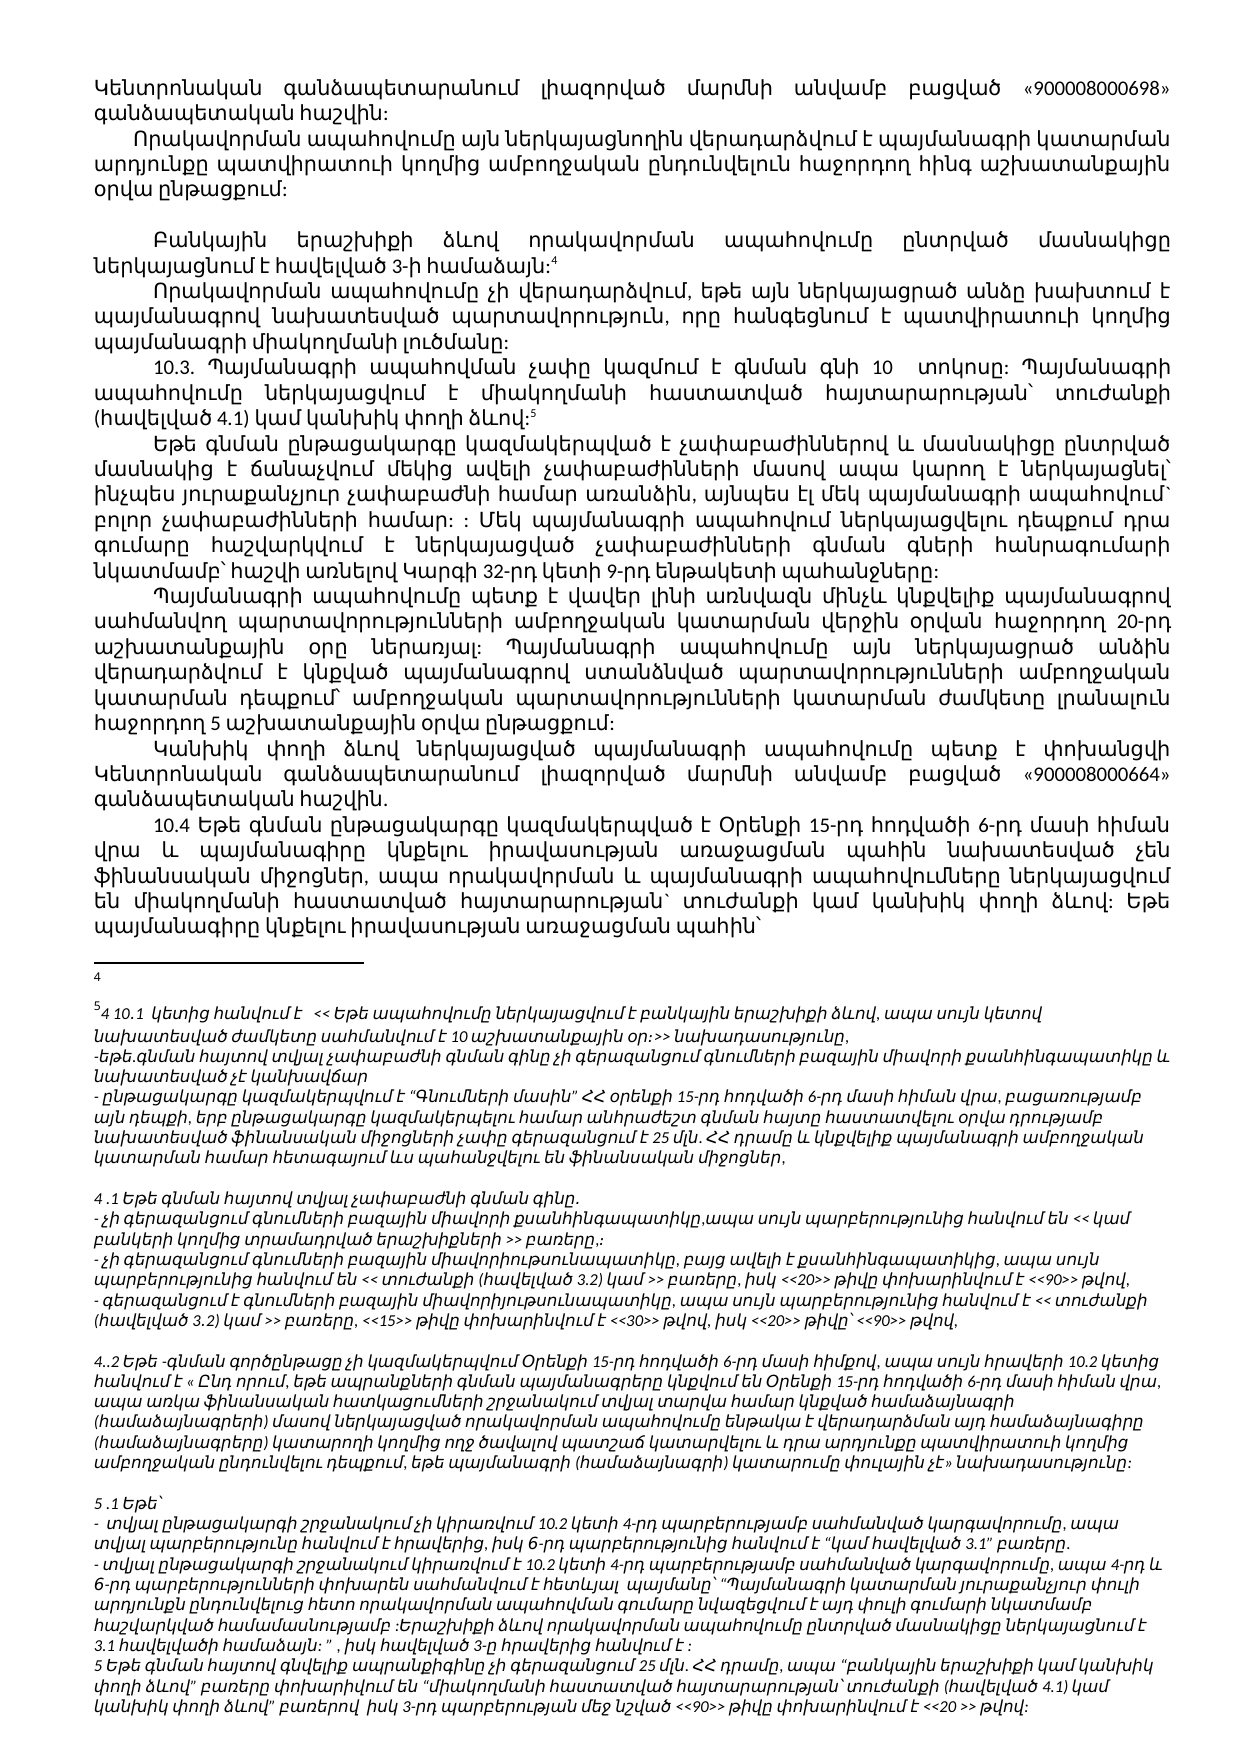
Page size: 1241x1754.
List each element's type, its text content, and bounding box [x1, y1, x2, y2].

text Կանխիկ փողի ձևով ներկայացված պայմանագրի ապահովումը պետք է փոխանցվի Կենտրոնական գանձապետարանում լիազորված մարմնի անվամբ բացված «900008000664» գանձապետական հաշվին. [94, 736, 1171, 812]
text Որակավորման ապահովումը այն ներկայացնողին վերադարձվում է պայմանագրի կատարման արդյունքը պատվիրատուի կողմից ամբողջական ընդունվելուն հաջորդող հինգ աշխատանքային օրվա ընթացքում: [94, 126, 1171, 202]
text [94, 75, 1171, 126]
text 10.3. Պայմանագրի ապահովման չափը կազմում է գնման գնի 10 տոկոսը: Պայմանագրի ապահովումը ներկայացվում է միակողմանի հաստատված հայտարարության՝ տուժանքի (հավելված 4.1) կամ կանխիկ փողի ձևով: [94, 354, 1171, 431]
text Պայմանագրի ապահովումը պետք է վավեր լինի առնվազն մինչև կնքվելիք պայմանագրով սահմանվող պարտավորությունների ամբողջական կատարման վերջին օրվան հաջորդող 20-րդ աշխատանքային օրը ներառյալ: Պայմանագրի ապահովումը այն ներկայացրած անձին վերադարձվում է կնքված պայմանագրով ստանձնված պարտավորությունների ամբողջական կատարման դեպքում՝ ամբողջական պարտավորությունների կատարման ժամկետը լրանալուն հաջորդող 5 աշխատանքային օրվա ընթացքում: [94, 583, 1171, 736]
text Բանկային երաշխիքի ձևով որակավորման ապահովումը ընտրված մասնակիցը ներկայացնում է հավելված 3-ի համաձայն: [94, 227, 1171, 278]
text Եթե գնման ընթացակարգը կազմակերպված է չափաբաժիններով և մասնակիցը ընտրված մասնակից է ճանաչվում մեկից ավելի չափաբաժինների մասով ապա կարող է ներկայացնել՝ ինչպես յուրաքանչյուր չափաբաժնի համար առանձին, այնպես էլ մեկ պայմանագրի ապահովում` բոլոր չափաբաժինների համար: : Մեկ պայմանագրի ապահովում ներկայացվելու դեպքում դրա գումարը հաշվարկվում է ներկայացված չափաբաժինների գնման գների հանրագումարի նկատմամբ՝ հաշվի առնելով Կարգի 32-րդ կետի 9-րդ ենթակետի պահանջները: [94, 431, 1171, 583]
text Որակավորման ապահովումը չի վերադարձվում, եթե այն ներկայացրած անձը խախտում է պայմանագրով նախատեսված պարտավորություն, որը հանգեցնում է պատվիրատուի կողմից պայմանագրի միակողմանի լուծմանը: [94, 278, 1171, 354]
text 10.4 Եթե գնման ընթացակարգը կազմակերպված է Օրենքի 15-րդ հոդվածի 6-րդ մասի հիման վրա և պայմանագիրը կնքելու իրավասության առաջացման պահին նախատեսված չեն ֆինանսական միջոցներ, ապա որակավորման և պայմանագրի ապահովումները ներկայացվում են միակողմանի հաստատված հայտարարության` տուժանքի կամ կանխիկ փողի ձևով: Եթե պայմանագիրը կնքելու իրավասության առաջացման պահին՝ [94, 812, 1171, 939]
